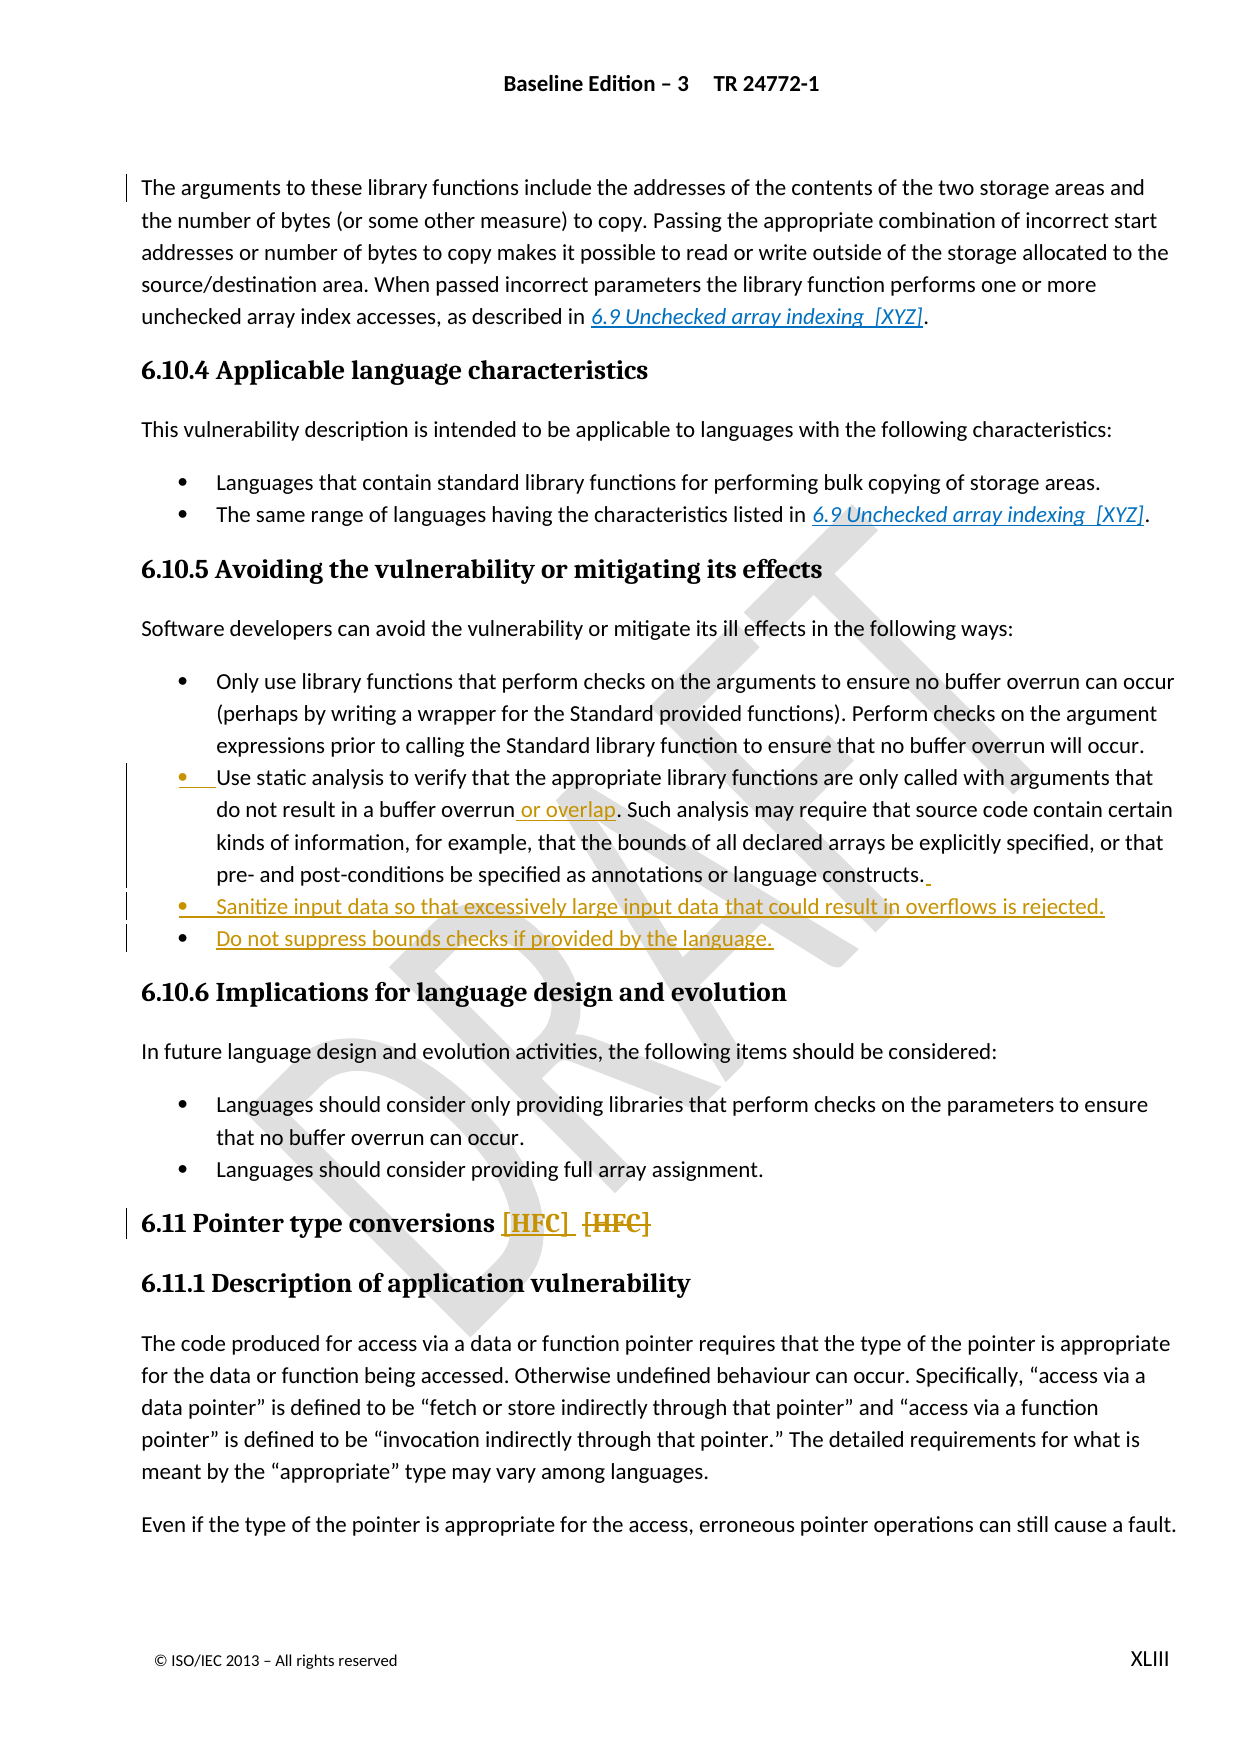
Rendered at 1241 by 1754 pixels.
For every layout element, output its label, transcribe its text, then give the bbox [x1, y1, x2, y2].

text This vulnerability description is intended to be applicable to languages with the following characteristics: [141, 415, 1182, 443]
subtitle 6.10.4 Applicable language characteristics [141, 355, 1182, 386]
text The code produced for access via a data or function pointer requires that the type of the pointer is appropriate for the data or function being accessed. Otherwise undefined behaviour can occur. Specifically, “access via a data pointer” is defined to be “fetch or store indirectly through that pointer” and “access via a function pointer” is defined to be “invocation indirectly through that pointer.” The detailed requirements for what is meant by the “appropriate” type may vary among languages. [141, 1329, 1182, 1485]
subtitle 6.10.6 Implications for language design and evolution [141, 977, 1182, 1008]
list Languages that contain standard library functions for performing bulk copying of storage areas. [178, 468, 1182, 496]
list Use static analysis to verify that the appropriate library functions are only called with arguments that do not result in a buffer overrun. Such analysis may require that source code contain certain kinds of information, for example, that the bounds of all declared arrays be explicitly specified, or that pre- and post-conditions be specified as annotations or language constructs. [178, 763, 1182, 888]
text Even if the type of the pointer is appropriate for the access, erroneous pointer operations can still cause a fault. [141, 1510, 1182, 1538]
text In future language design and evolution activities, the following items should be considered: [141, 1037, 1182, 1065]
list Languages should consider providing full array assignment. [178, 1155, 1182, 1183]
text Software developers can avoid the vulnerability or mitigate its ill effects in the following ways: [141, 614, 1182, 642]
list Languages should consider only providing libraries that perform checks on the parameters to ensure that no buffer overrun can occur. [178, 1090, 1182, 1151]
subtitle 6.11.1 Description of application vulnerability [141, 1268, 1182, 1300]
subtitle 6.11 Pointer type conversions [141, 1208, 1182, 1239]
list The same range of languages having the characteristics listed in 6.9 Unchecked array indexing [XYZ]. [178, 501, 1182, 529]
subtitle 6.10.5 Avoiding the vulnerability or mitigating its effects [141, 554, 1182, 585]
text The arguments to these library functions include the addresses of the contents of the two storage areas and the number of bytes (or some other measure) to copy. Passing the appropriate combination of incorrect start addresses or number of bytes to copy makes it possible to read or write outside of the storage allocated to the source/destination area. When passed incorrect parameters the library function performs one or more unchecked array index accesses, as described in 6.9 Unchecked array indexing [XYZ]. [141, 173, 1182, 330]
list Only use library functions that perform checks on the arguments to ensure no buffer overrun can occur (perhaps by writing a wrapper for the Standard provided functions). Perform checks on the argument expressions prior to calling the Standard library function to ensure that no buffer overrun will occur. [178, 667, 1182, 759]
